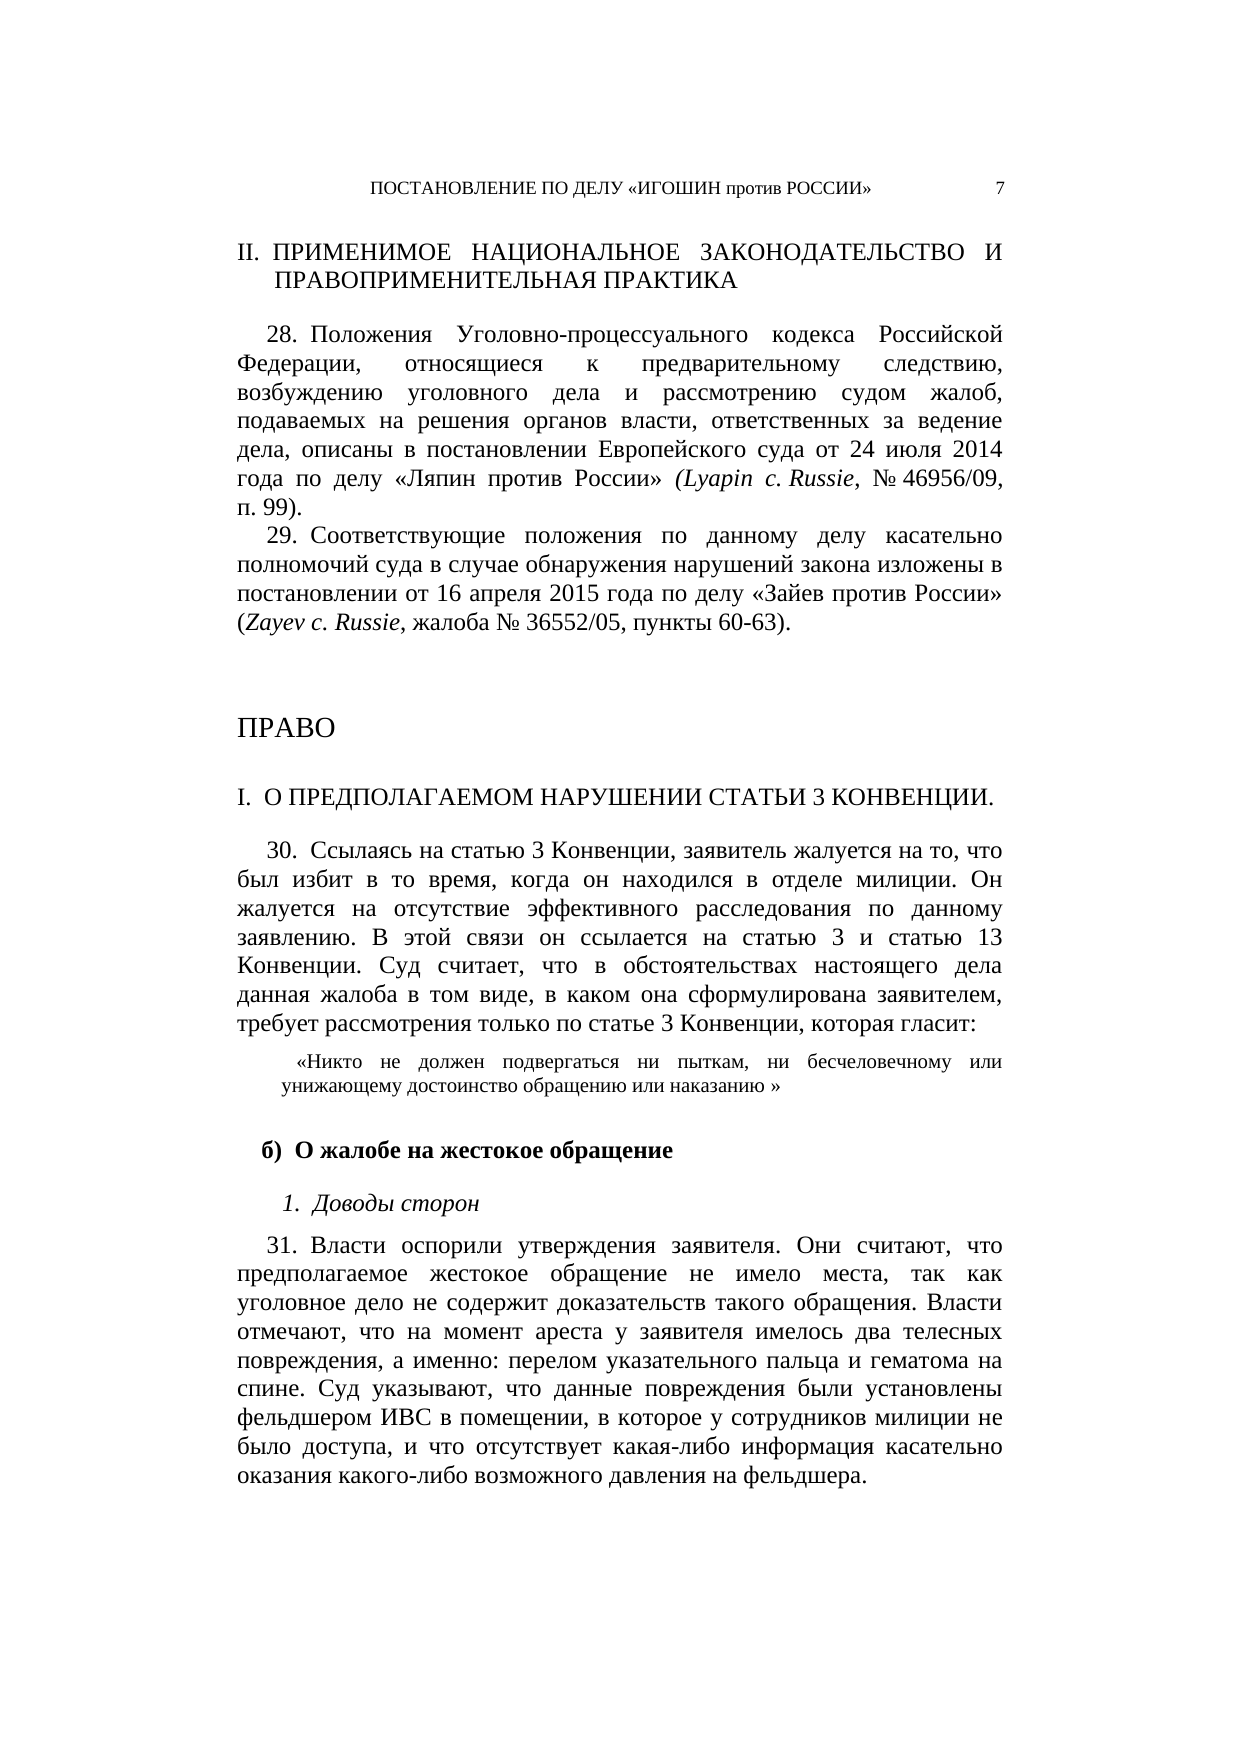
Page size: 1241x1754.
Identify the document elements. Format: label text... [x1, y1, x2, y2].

text «Никто не должен подвергаться ни пыткам, ни бесчеловечному или унижающему достоинство обращению или наказанию » [281, 1049, 1003, 1097]
subtitle б) О жалобе на жестокое обращение [261, 1135, 1003, 1163]
text 30. Ссылаясь на статью 3 Конвенции, заявитель жалуется на то, что был избит в то время, когда он находился в отделе милиции. Он жалуется на отсутствие эффективного расследования по данному заявлению. В этой связи он ссылается на статью 3 и статью 13 Конвенции. Суд считает, что в обстоятельствах настоящего дела данная жалоба в том виде, в каком она сформулирована заявителем, требует рассмотрения только по статье 3 Конвенции, которая гласит: [237, 835, 1003, 1037]
title ПРАВО [237, 711, 1003, 744]
subtitle II. ПРИМЕНИМОЕ НАЦИОНАЛЬНОЕ ЗАКОНОДАТЕЛЬСТВО И ПРАВОПРИМЕНИТЕЛЬНАЯ ПРАКТИКА [237, 237, 1003, 294]
subtitle I. О ПРЕДПОЛАГАЕМОМ НАРУШЕНИИ СТАТЬИ 3 КОНВЕНЦИИ. [237, 782, 1003, 810]
text 29. Соответствующие положения по данному делу касательно полномочий суда в случае обнаружения нарушений закона изложены в постановлении от 16 апреля 2015 года по делу «Зайев против России» (Zayev c. Russie, жалоба № 36552/05, пункты 60-63). [237, 521, 1003, 636]
text 28. Положения Уголовно-процессуального кодекса Российской Федерации, относящиеся к предварительному следствию, возбуждению уголовного дела и рассмотрению судом жалоб, подаваемых на решения органов власти, ответственных за ведение дела, описаны в постановлении Европейского суда от 24 июля 2014 года по делу «Ляпин против России» (Lyapin c. Russie, № 46956/09, п. 99). [237, 319, 1003, 521]
text 31. Власти оспорили утверждения заявителя. Они считают, что предполагаемое жестокое обращение не имело места, так как уголовное дело не содержит доказательств такого обращения. Власти отмечают, что на момент ареста у заявителя имелось два телесных повреждения, а именно: перелом указательного пальца и гематома на спине. Суд указывают, что данные повреждения были установлены фельдшером ИВС в помещении, в которое у сотрудников милиции не было доступа, и что отсутствует какая-либо информация касательно оказания какого-либо возможного давления на фельдшера. [237, 1230, 1003, 1488]
subtitle 1. Доводы сторон [282, 1188, 1003, 1217]
